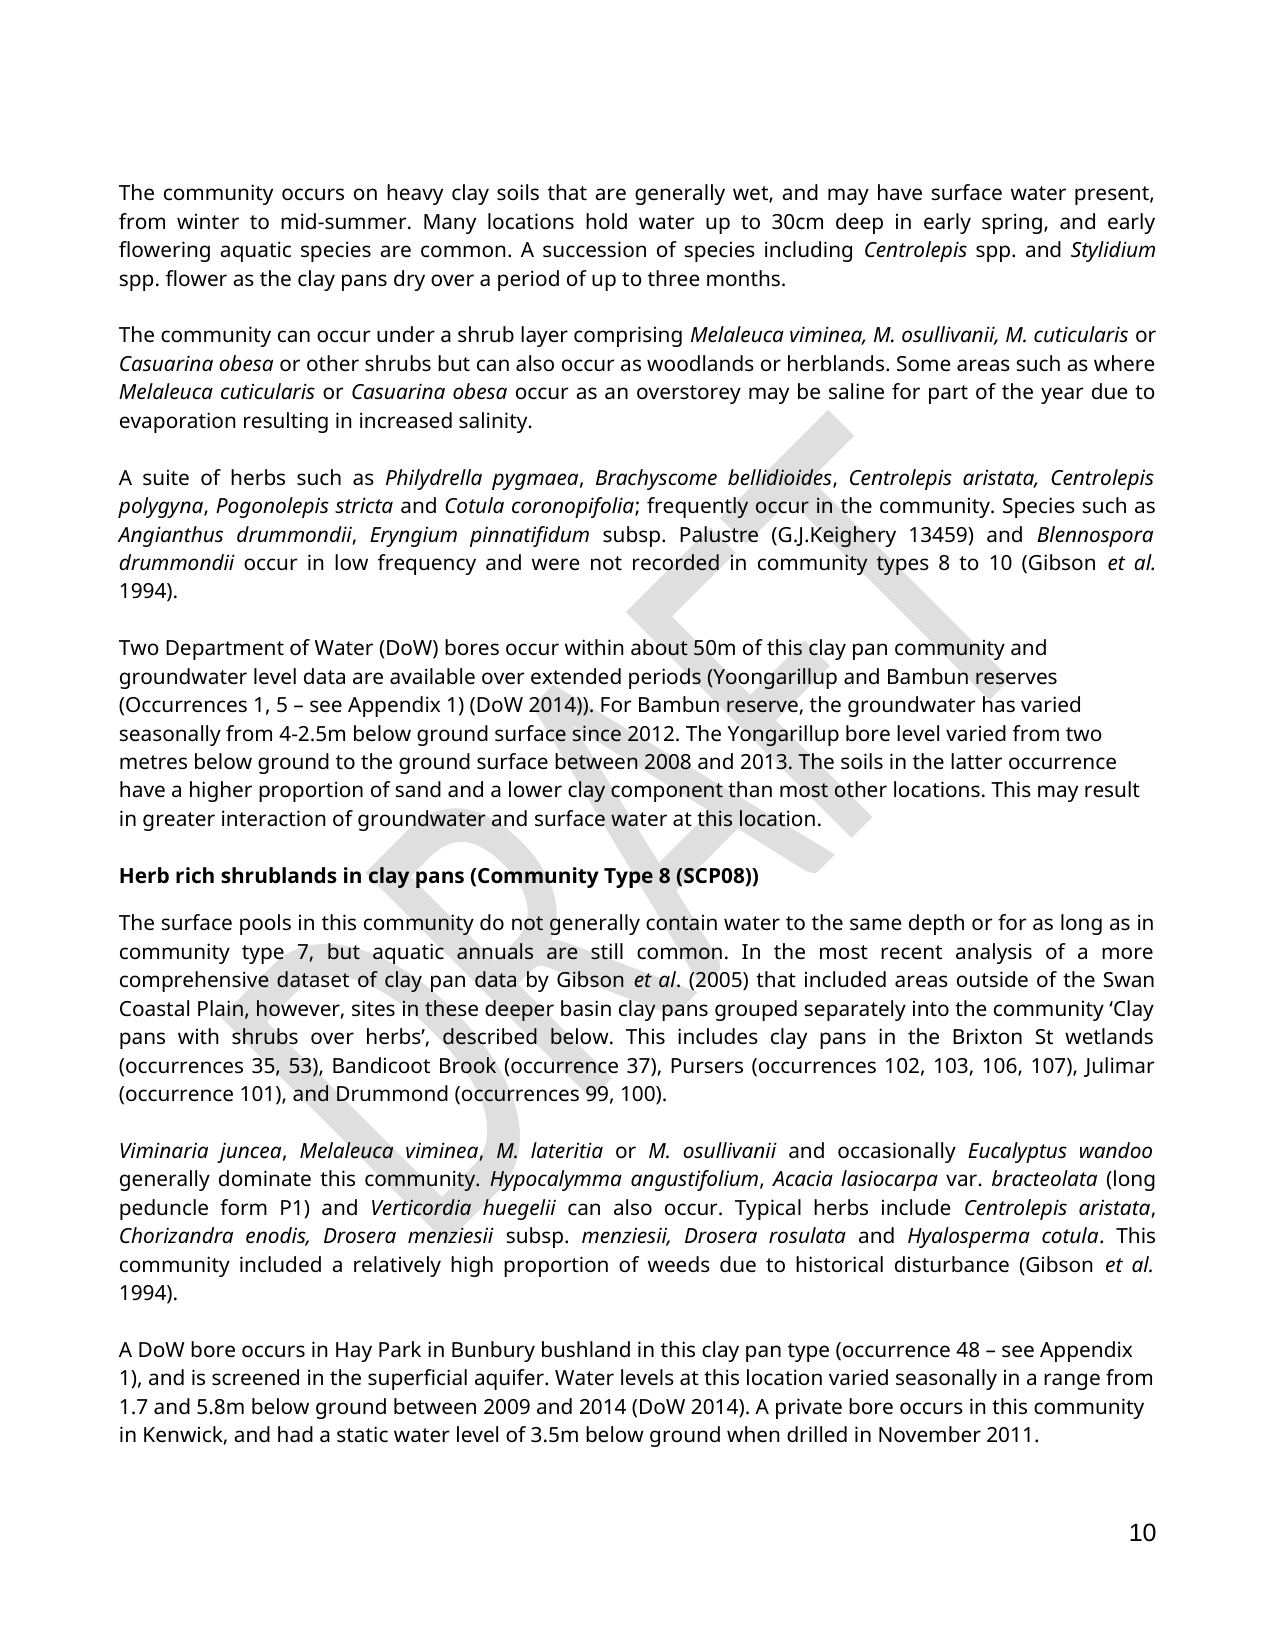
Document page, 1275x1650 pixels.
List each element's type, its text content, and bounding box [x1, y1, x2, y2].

text A DoW bore occurs in Hay Park in Bunbury bushland in this clay pan type (occurrence 48 – see Appendix 1), and is screened in the superficial aquifer. Water levels at this location varied seasonally in a range from 1.7 and 5.8m below ground between 2009 and 2014 (DoW 2014). A private bore occurs in this community in Kenwick, and had a static water level of 3.5m below ground when drilled in November 2011. [119, 1335, 1156, 1449]
text The community can occur under a shrub layer comprising Melaleuca viminea, M. osullivanii, M. cuticularis or Casuarina obesa or other shrubs but can also occur as woodlands or herblands. Some areas such as where Melaleuca cuticularis or Casuarina obesa occur as an overstorey may be saline for part of the year due to evaporation resulting in increased salinity. [119, 321, 1156, 434]
text The community occurs on heavy clay soils that are generally wet, and may have surface water present, from winter to mid-summer. Many locations hold water up to 30cm deep in early spring, and early flowering aquatic species are common. A succession of species including Centrolepis spp. and Stylidium spp. flower as the clay pans dry over a period of up to three months. [119, 178, 1156, 292]
text Two Department of Water (DoW) bores occur within about 50m of this clay pan community and groundwater level data are available over extended periods (Yoongarillup and Bambun reserves (Occurrences 1, 5 – see Appendix 1) (DoW 2014)). For Bambun reserve, the groundwater has varied seasonally from 4-2.5m below ground surface since 2012. The Yongarillup bore level varied from two metres below ground to the ground surface between 2008 and 2013. The soils in the latter occurrence have a higher proportion of sand and a lower clay component than most other locations. This may result in greater interaction of groundwater and surface water at this location. [119, 633, 1156, 832]
text Herb rich shrublands in clay pans (Community Type 8 (SCP08)) [119, 861, 1156, 889]
text A suite of herbs such as Philydrella pygmaea, Brachyscome bellidioides, Centrolepis aristata, Centrolepis polygyna, Pogonolepis stricta and Cotula coronopifolia; frequently occur in the community. Species such as Angianthus drummondii, Eryngium pinnatifidum subsp. Palustre (G.J.Keighery 13459) and Blennospora drummondii occur in low frequency and were not recorded in community types 8 to 10 (Gibson et al. 1994). [119, 463, 1156, 605]
text The surface pools in this community do not generally contain water to the same depth or for as long as in community type 7, but aquatic annuals are still common. In the most recent analysis of a more comprehensive dataset of clay pan data by Gibson et al. (2005) that included areas outside of the Swan Coastal Plain, however, sites in these deeper basin clay pans grouped separately into the community ‘Clay pans with shrubs over herbs’, described below. This includes clay pans in the Brixton St wetlands (occurrences 35, 53), Bandicoot Brook (occurrence 37), Pursers (occurrences 102, 103, 106, 107), Julimar (occurrence 101), and Drummond (occurrences 99, 100). [119, 908, 1156, 1108]
text Viminaria juncea, Melaleuca viminea, M. lateritia or M. osullivanii and occasionally Eucalyptus wandoo generally dominate this community. Hypocalymma angustifolium, Acacia lasiocarpa var. bracteolata (long peduncle form P1) and Verticordia huegelii can also occur. Typical herbs include Centrolepis aristata, Chorizandra enodis, Drosera menziesii subsp. menziesii, Drosera rosulata and Hyalosperma cotula. This community included a relatively high proportion of weeds due to historical disturbance (Gibson et al. 1994). [119, 1136, 1156, 1307]
